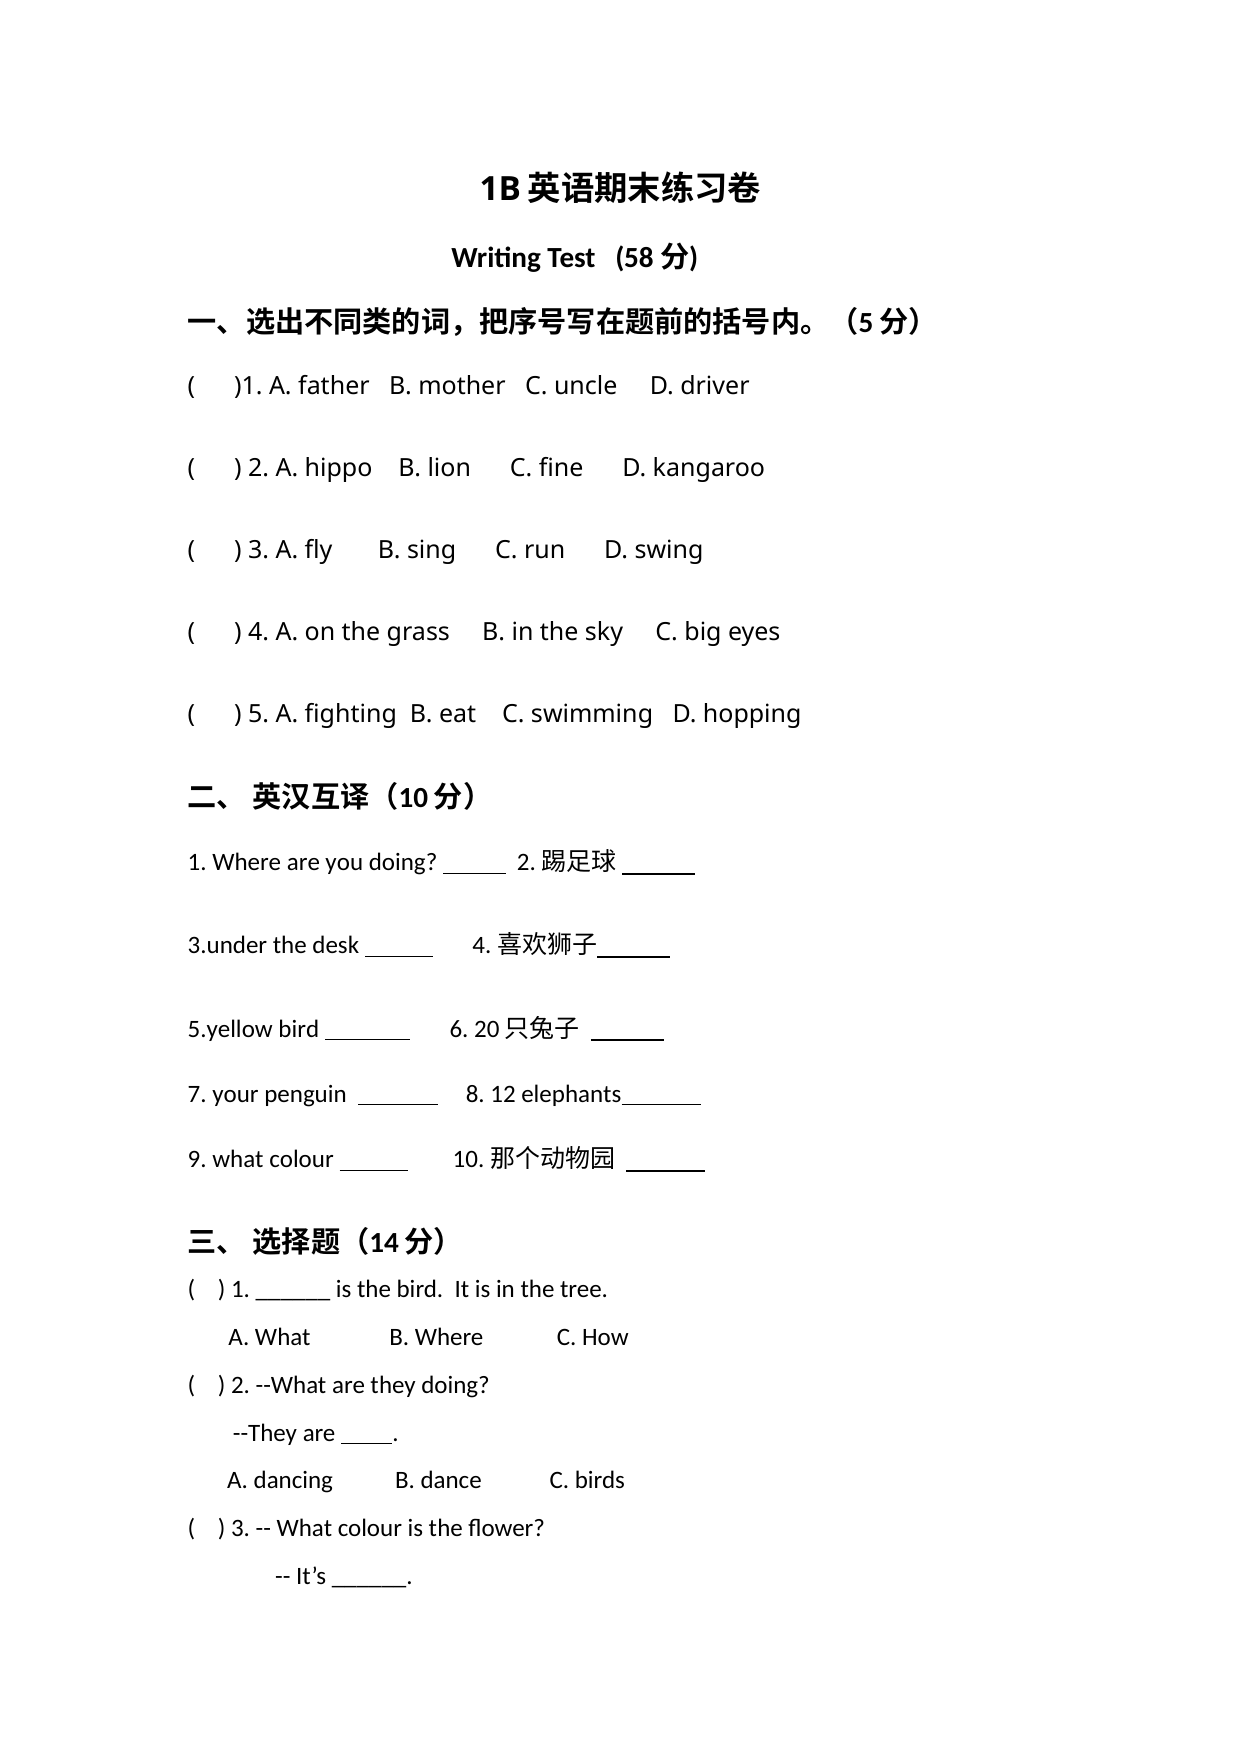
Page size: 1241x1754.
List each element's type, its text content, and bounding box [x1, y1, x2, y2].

text 三、 选择题（14分） [187, 1208, 1053, 1273]
text A. dancing B. dance C. birds [187, 1463, 1053, 1496]
text ( ) 2. --What are they doing? [187, 1368, 1053, 1401]
text 7. your penguin 8. 12 elephants [187, 1077, 1053, 1109]
text ( )1. A. father B. mother C. uncle D. driver [187, 352, 1053, 417]
text ( ) 3. -- What colour is the flower? [187, 1511, 1053, 1544]
text 二、 英汉互译（10分） [187, 762, 1053, 827]
text 1B英语期末练习卷 [187, 162, 1053, 210]
text -- It’s ______. [187, 1559, 1053, 1591]
text 1. Where are you doing? 2. 踢足球 [187, 827, 1053, 892]
text A. What B. Where C. How [187, 1320, 1053, 1353]
text 一、选出不同类的词，把序号写在题前的括号内。（5分） [187, 287, 1053, 352]
text --They are . [187, 1416, 1053, 1448]
text 3.under the desk 4. 喜欢狮子 [187, 911, 1053, 976]
text Writing Test (58分) [187, 222, 1053, 287]
text ( ) 4. A. on the grass B. in the sky C. big eyes [187, 598, 1053, 663]
text 9. what colour 10. 那个动物园 [187, 1124, 1053, 1189]
text ( ) 2. A. hippo B. lion C. fine D. kangaroo [187, 434, 1053, 499]
text ( ) 5. A. fighting B. eat C. swimming D. hopping [187, 680, 1053, 745]
text ( ) 3. A. fly B. sing C. run D. swing [187, 516, 1053, 581]
text 5.yellow bird 6. 20只兔子 [187, 994, 1053, 1059]
text ( ) 1. ______ is the bird. It is in the tree. [187, 1273, 1053, 1305]
